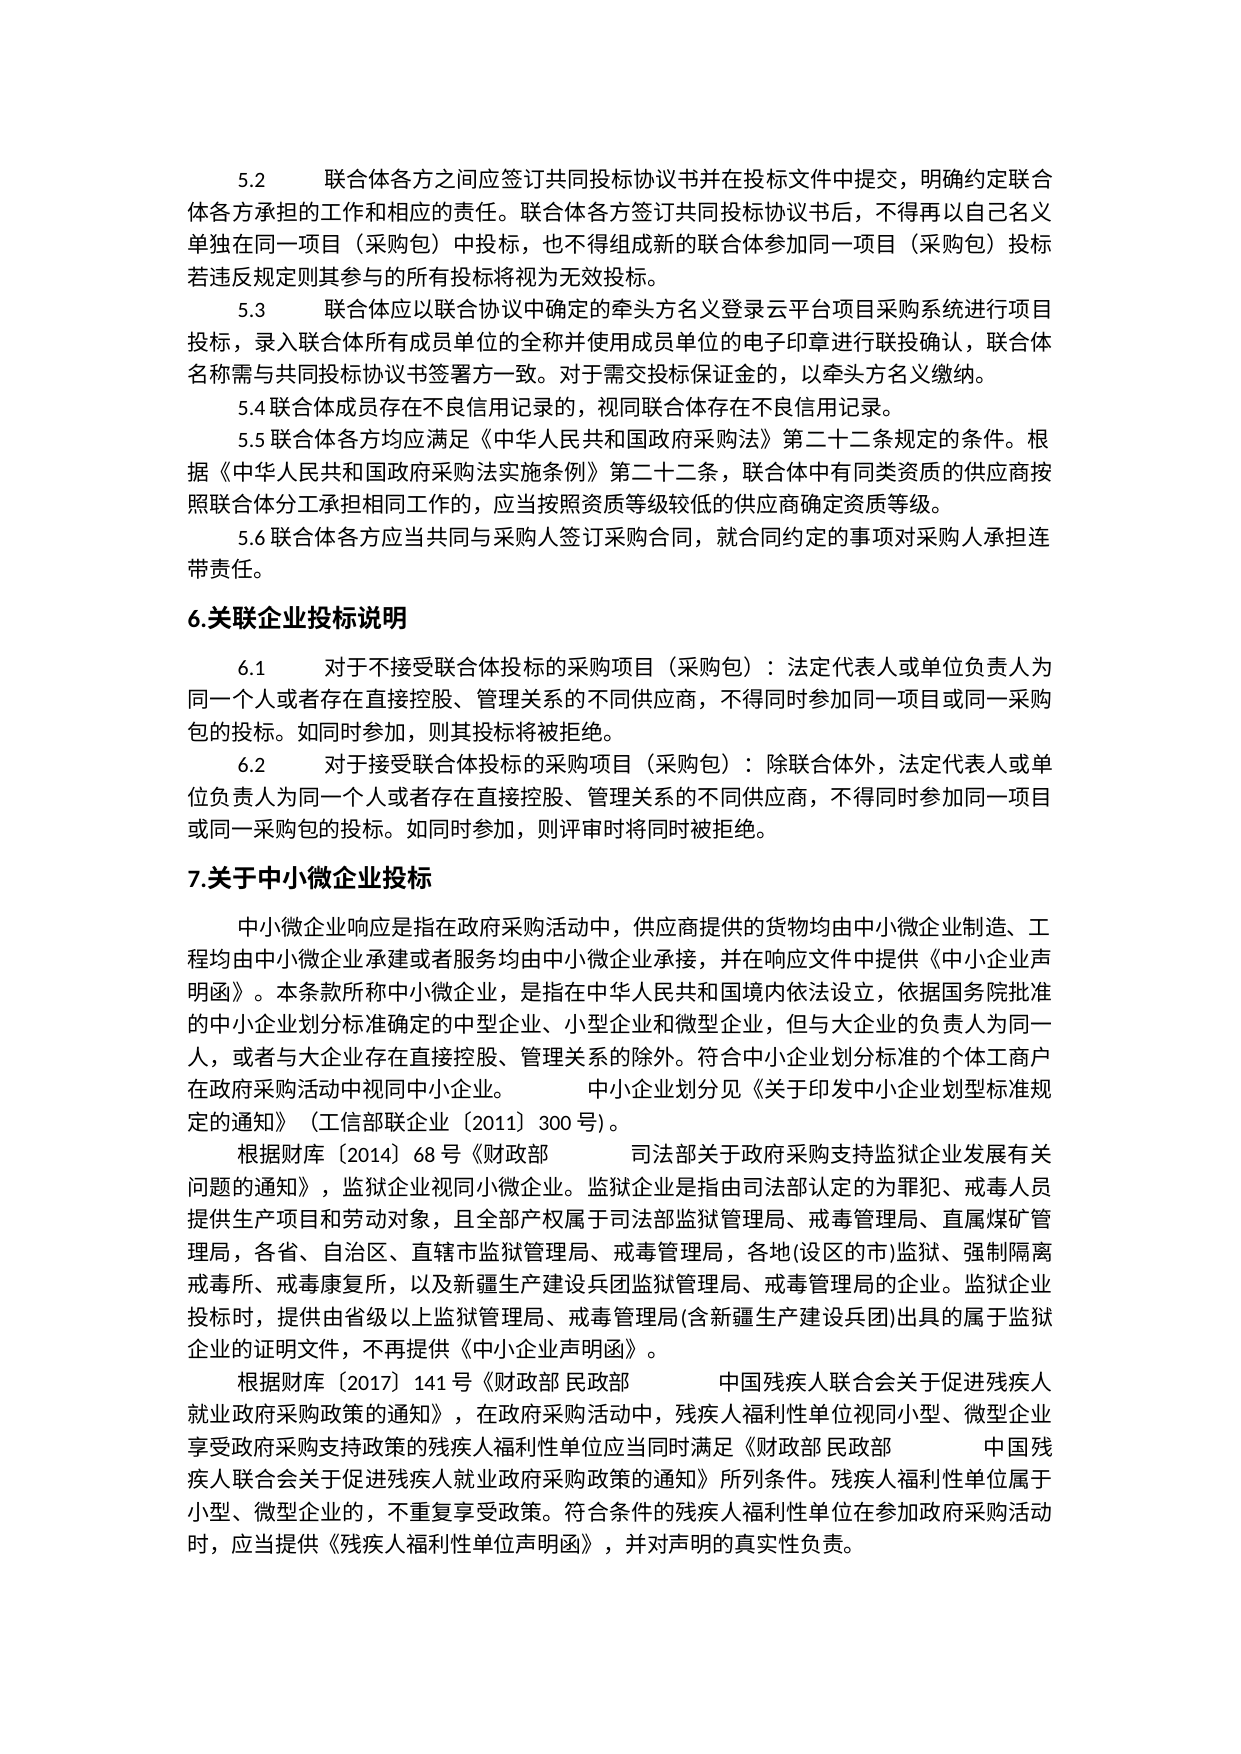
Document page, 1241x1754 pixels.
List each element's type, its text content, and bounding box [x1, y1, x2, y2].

text 5.6联合体各方应当共同与采购人签订采购合同，就合同约定的事项对采购人承担连带责任。 [187, 519, 1053, 584]
text 6.关联企业投标说明 [187, 584, 1053, 649]
text 5.5联合体各方均应满足《中华人民共和国政府采购法》第二十二条规定的条件。根据《中华人民共和国政府采购法实施条例》第二十二条，联合体中有同类资质的供应商按照联合体分工承担相同工作的，应当按照资质等级较低的供应商确定资质等级。 [187, 422, 1053, 519]
text 5.2 联合体各方之间应签订共同投标协议书并在投标文件中提交，明确约定联合体各方承担的工作和相应的责任。联合体各方签订共同投标协议书后，不得再以自己名义单独在同一项目（采购包）中投标，也不得组成新的联合体参加同一项目（采购包）投标，若违反规定则其参与的所有投标将视为无效投标。 [187, 162, 1053, 292]
text 5.3 联合体应以联合协议中确定的牵头方名义登录云平台项目采购系统进行项目投标，录入联合体所有成员单位的全称并使用成员单位的电子印章进行联投确认，联合体名称需与共同投标协议书签署方一致。对于需交投标保证金的，以牵头方名义缴纳。 [187, 292, 1053, 389]
text 6.2 对于接受联合体投标的采购项目（采购包）：除联合体外，法定代表人或单位负责人为同一个人或者存在直接控股、管理关系的不同供应商，不得同时参加同一项目或同一采购包的投标。如同时参加，则评审时将同时被拒绝。 [187, 747, 1053, 844]
text 6.1 对于不接受联合体投标的采购项目（采购包）：法定代表人或单位负责人为同一个人或者存在直接控股、管理关系的不同供应商，不得同时参加同一项目或同一采购包的投标。如同时参加，则其投标将被拒绝。 [187, 649, 1053, 747]
text 中小微企业响应是指在政府采购活动中，供应商提供的货物均由中小微企业制造、工程均由中小微企业承建或者服务均由中小微企业承接，并在响应文件中提供《中小企业声明函》。本条款所称中小微企业，是指在中华人民共和国境内依法设立，依据国务院批准的中小企业划分标准确定的中型企业、小型企业和微型企业，但与大企业的负责人为同一人，或者与大企业存在直接控股、管理关系的除外。符合中小企业划分标准的个体工商户，在政府采购活动中视同中小企业。 中小企业划分见《关于印发中小企业划型标准规定的通知》（工信部联企业〔2011〕300号) 。 [187, 909, 1053, 1137]
text 7.关于中小微企业投标 [187, 844, 1053, 909]
text 根据财库〔2014〕68号《财政部 司法部关于政府采购支持监狱企业发展有关问题的通知》，监狱企业视同小微企业。监狱企业是指由司法部认定的为罪犯、戒毒人员提供生产项目和劳动对象，且全部产权属于司法部监狱管理局、戒毒管理局、直属煤矿管理局，各省、自治区、直辖市监狱管理局、戒毒管理局，各地(设区的市)监狱、强制隔离戒毒所、戒毒康复所，以及新疆生产建设兵团监狱管理局、戒毒管理局的企业。监狱企业投标时，提供由省级以上监狱管理局、戒毒管理局(含新疆生产建设兵团)出具的属于监狱企业的证明文件，不再提供《中小企业声明函》。 [187, 1137, 1053, 1364]
text 根据财库〔2017〕141号《财政部 民政部 中国残疾人联合会关于促进残疾人就业政府采购政策的通知》，在政府采购活动中，残疾人福利性单位视同小型、微型企业，享受政府采购支持政策的残疾人福利性单位应当同时满足《财政部 民政部 中国残疾人联合会关于促进残疾人就业政府采购政策的通知》所列条件。残疾人福利性单位属于小型、微型企业的，不重复享受政策。符合条件的残疾人福利性单位在参加政府采购活动时，应当提供《残疾人福利性单位声明函》，并对声明的真实性负责。 [187, 1364, 1053, 1559]
text 5.4联合体成员存在不良信用记录的，视同联合体存在不良信用记录。 [187, 389, 1053, 422]
